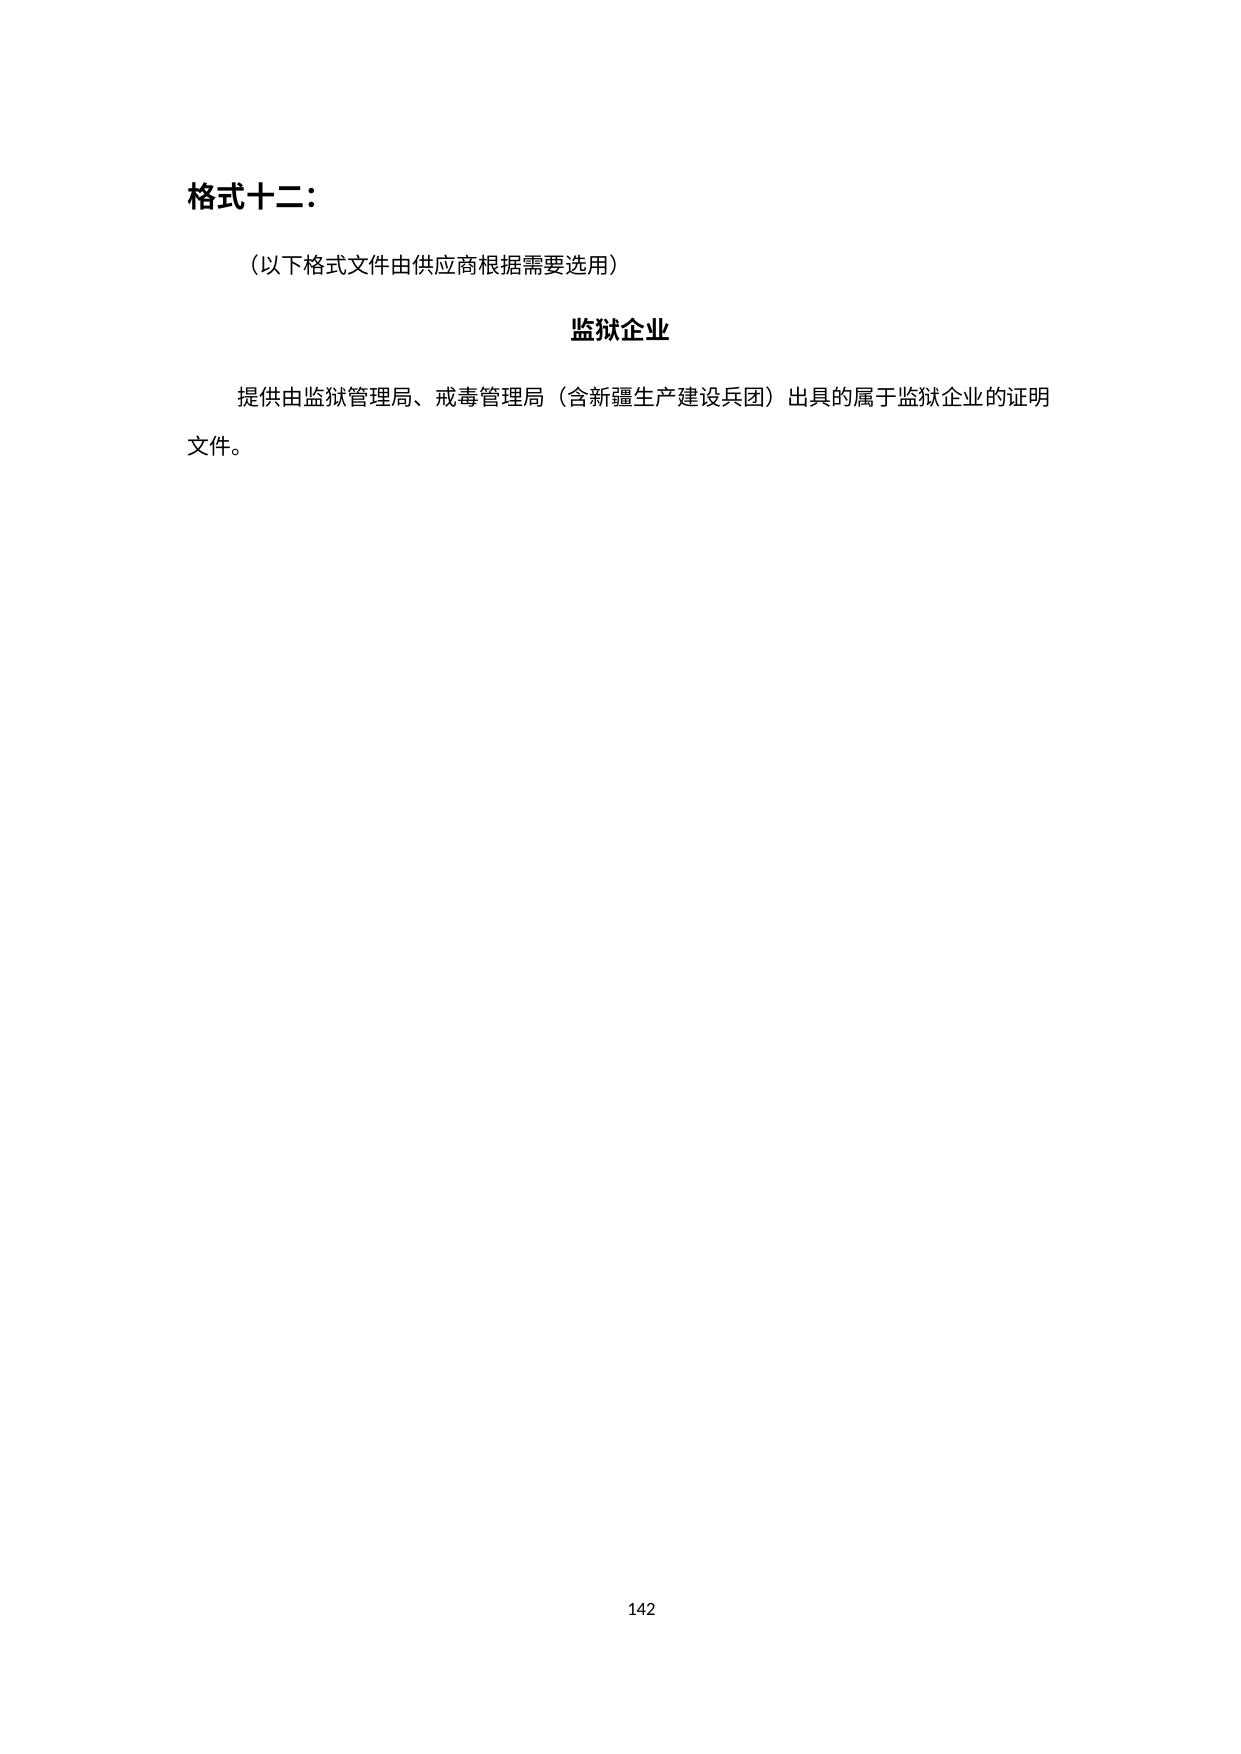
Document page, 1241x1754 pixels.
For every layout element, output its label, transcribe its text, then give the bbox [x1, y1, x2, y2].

text 格式十二： [187, 162, 1053, 227]
text 提供由监狱管理局、戒毒管理局（含新疆生产建设兵团）出具的属于监狱企业的证明文件。 [187, 379, 1053, 461]
text （以下格式文件由供应商根据需要选用） [187, 248, 1053, 281]
text 监狱企业 [187, 296, 1053, 361]
